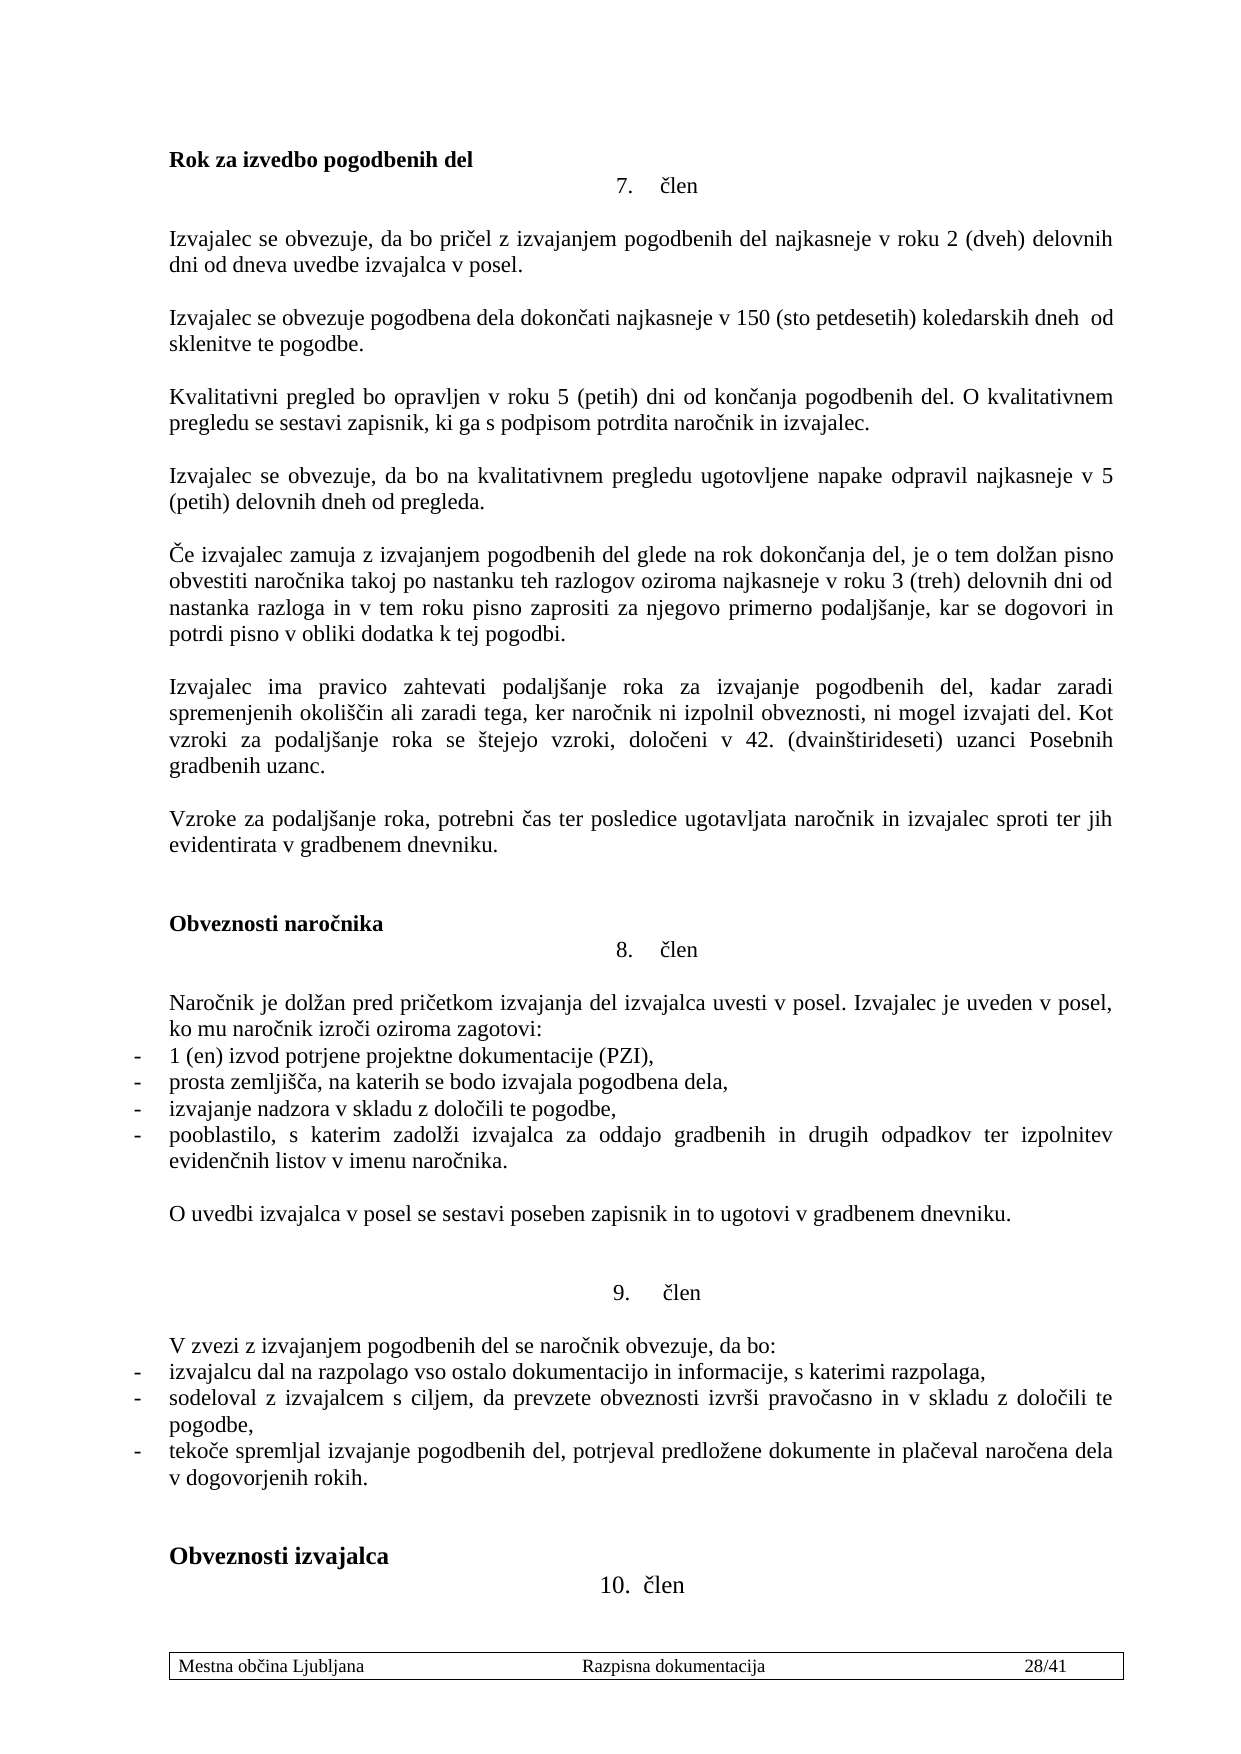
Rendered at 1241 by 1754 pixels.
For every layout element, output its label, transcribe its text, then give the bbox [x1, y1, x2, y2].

text Rok za izvedbo pogodbenih del [169, 146, 1145, 172]
text 7. člen [169, 172, 1145, 198]
text Izvajalec se obvezuje, da bo na kvalitativnem pregledu ugotovljene napake odpravil najkasneje v 5 (petih) delovnih dneh od pregleda. [169, 462, 1115, 515]
text Kvalitativni pregled bo opravljen v roku 5 (petih) dni od končanja pogodbenih del. O kvalitativnem pregledu se sestavi zapisnik, ki ga s podpisom potrdita naročnik in izvajalec. [169, 383, 1115, 436]
text Izvajalec se obvezuje pogodbena dela dokončati najkasneje v 150 (sto petdesetih) koledarskih dneh od sklenitve te pogodbe. [169, 304, 1115, 357]
text Obveznosti izvajalca [169, 1541, 1115, 1570]
text Obveznosti naročnika [169, 910, 1145, 936]
list sodeloval z izvajalcem s ciljem, da prevzete obveznosti izvrši pravočasno in v skladu z določili te pogodbe, [133, 1384, 1115, 1437]
text Če izvajalec zamuja z izvajanjem pogodbenih del glede na rok dokončanja del, je o tem dolžan pisno obvestiti naročnika takoj po nastanku teh razlogov oziroma najkasneje v roku 3 (treh) delovnih dni od nastanka razloga in v tem roku pisno zaprositi za njegovo primerno podaljšanje, kar se dogovori in potrdi pisno v obliki dodatka k tej pogodbi. [169, 541, 1115, 647]
list izvajanje nadzora v skladu z določili te pogodbe, [133, 1094, 1115, 1121]
list prosta zemljišča, na katerih se bodo izvajala pogodbena dela, [133, 1068, 1115, 1094]
text Naročnik je dolžan pred pričetkom izvajanja del izvajalca uvesti v posel. Izvajalec je uveden v posel, ko mu naročnik izroči oziroma zagotovi: [169, 989, 1115, 1042]
text V zvezi z izvajanjem pogodbenih del se naročnik obvezuje, da bo: [169, 1332, 1115, 1358]
text 10. člen [169, 1570, 1115, 1598]
text 9. člen [169, 1279, 1145, 1305]
list tekoče spremljal izvajanje pogodbenih del, potrjeval predložene dokumente in plačeval naročena dela v dogovorjenih rokih. [133, 1437, 1115, 1490]
text Izvajalec se obvezuje, da bo pričel z izvajanjem pogodbenih del najkasneje v roku 2 (dveh) delovnih dni od dneva uvedbe izvajalca v posel. [169, 225, 1115, 278]
text Vzroke za podaljšanje roka, potrebni čas ter posledice ugotavljata naročnik in izvajalec sproti ter jih evidentirata v gradbenem dnevniku. [169, 805, 1115, 857]
list pooblastilo, s katerim zadolži izvajalca za oddajo gradbenih in drugih odpadkov ter izpolnitev evidenčnih listov v imenu naročnika. [133, 1121, 1115, 1174]
list izvajalcu dal na razpolago vso ostalo dokumentacijo in informacije, s katerimi razpolaga, [133, 1358, 1115, 1384]
list 1 (en) izvod potrjene projektne dokumentacije (PZI), [133, 1042, 1115, 1068]
text O uvedbi izvajalca v posel se sestavi poseben zapisnik in to ugotovi v gradbenem dnevniku. [169, 1200, 1115, 1226]
text 8. člen [169, 936, 1145, 963]
text Izvajalec ima pravico zahtevati podaljšanje roka za izvajanje pogodbenih del, kadar zaradi spremenjenih okoliščin ali zaradi tega, ker naročnik ni izpolnil obveznosti, ni mogel izvajati del. Kot vzroki za podaljšanje roka se štejejo vzroki, določeni v 42. (dvainštirideseti) uzanci Posebnih gradbenih uzanc. [169, 673, 1115, 778]
